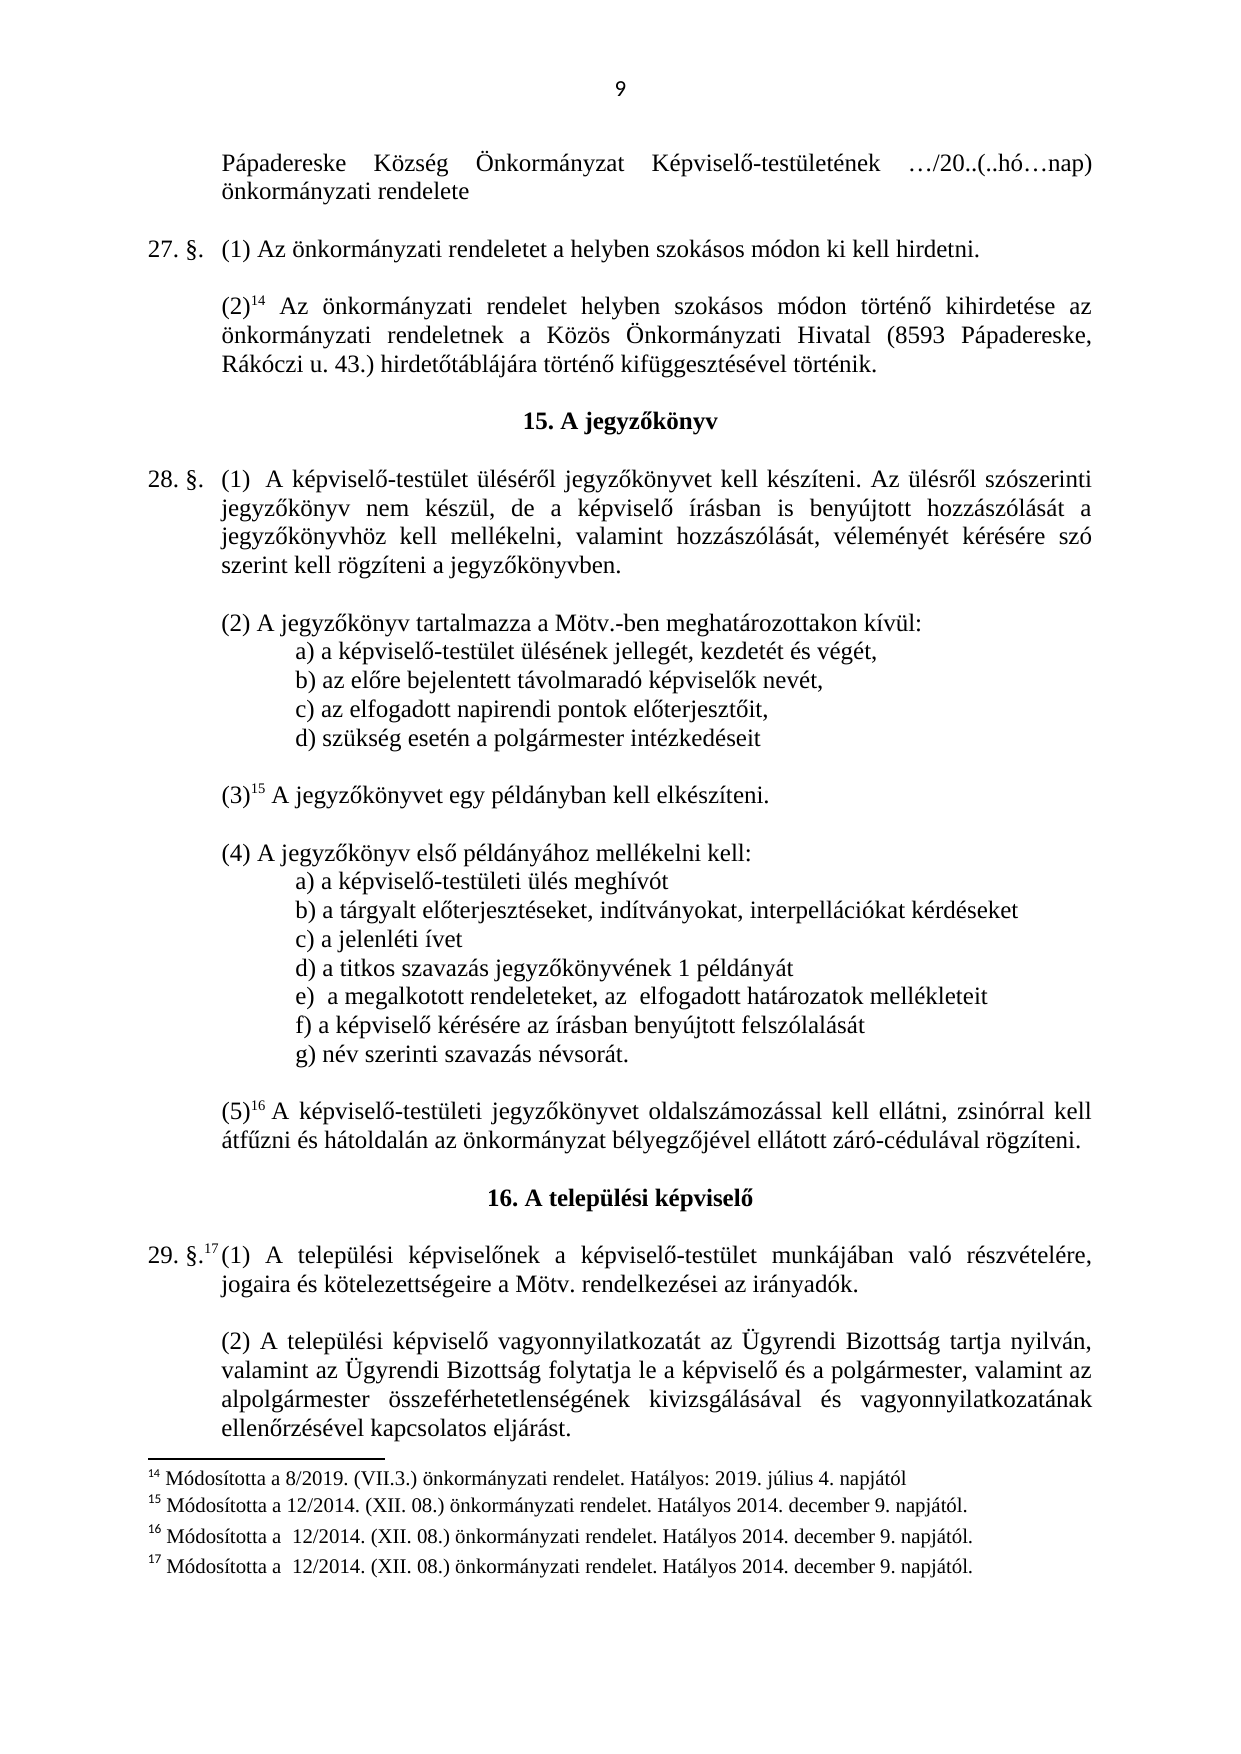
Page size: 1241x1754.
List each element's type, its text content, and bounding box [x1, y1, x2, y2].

text (4) A jegyzőkönyv első példányához mellékelni kell: [148, 838, 1093, 866]
text c) az elfogadott napirendi pontok előterjesztőit, [221, 694, 1093, 723]
text Pápadereske Község Önkormányzat Képviselő-testületének …/20..(..hó…nap) önkormányzati rendelete [221, 148, 1093, 205]
text (2) A települési képviselő vagyonnyilatkozatát az Ügyrendi Bizottság tartja nyilván, valamint az Ügyrendi Bizottság folytatja le a képviselő és a polgármester, valamint az alpolgármester összeférhetetlenségének kivizsgálásával és vagyonnyilatkozatának ellenőrzésével kapcsolatos eljárást. [221, 1326, 1093, 1441]
text g) név szerinti szavazás névsorát. [221, 1039, 1093, 1068]
text a) a képviselő-testület ülésének jellegét, kezdetét és végét, [221, 636, 1093, 665]
text 27. §. (1) Az önkormányzati rendeletet a helyben szokásos módon ki kell hirdetni. [148, 234, 1093, 263]
text b) az előre bejelentett távolmaradó képviselők nevét, [295, 665, 1093, 694]
text d) a titkos szavazás jegyzőkönyvének 1 példányát [221, 953, 1093, 981]
text d) szükség esetén a polgármester intézkedéseit [221, 723, 1093, 751]
text 16. A települési képviselő [148, 1183, 1093, 1211]
text f) a képviselő kérésére az írásban benyújtott felszólalását [221, 1010, 1093, 1039]
text (2) A jegyzőkönyv tartalmazza a Mötv.-ben meghatározottakon kívül: [148, 608, 1093, 636]
text c) a jelenléti ívet [221, 924, 1093, 953]
text e) a megalkotott rendeleteket, az elfogadott határozatok mellékleteit [221, 981, 1093, 1010]
text 29. §. (1) A települési képviselőnek a képviselő-testület munkájában való részvételére, jogaira és kötelezettségeire a Mötv. rendelkezései az irányadók. [148, 1240, 1093, 1298]
text 28. §. (1) A képviselő-testület üléséről jegyzőkönyvet kell készíteni. Az ülésről szószerinti jegyzőkönyv nem készül, de a képviselő írásban is benyújtott hozzászólását a jegyzőkönyvhöz kell mellékelni, valamint hozzászólását, véleményét kérésére szó szerint kell rögzíteni a jegyzőkönyvben. [148, 464, 1093, 579]
text b) a tárgyalt előterjesztéseket, indítványokat, interpellációkat kérdéseket [221, 895, 1093, 924]
text a) a képviselő-testületi ülés meghívót [221, 866, 1093, 895]
text (3) A jegyzőkönyvet egy példányban kell elkészíteni. [148, 780, 1093, 809]
text (5) A képviselő-testületi jegyzőkönyvet oldalszámozással kell ellátni, zsinórral kell átfűzni és hátoldalán az önkormányzat bélyegzőjével ellátott záró-cédulával rögzíteni. [221, 1096, 1093, 1154]
text (2) Az önkormányzati rendelet helyben szokásos módon történő kihirdetése az önkormányzati rendeletnek a Közös Önkormányzati Hivatal (8593 Pápadereske, Rákóczi u. 43.) hirdetőtáblájára történő kifüggesztésével történik. [221, 291, 1093, 378]
text 15. A jegyzőkönyv [148, 406, 1093, 435]
